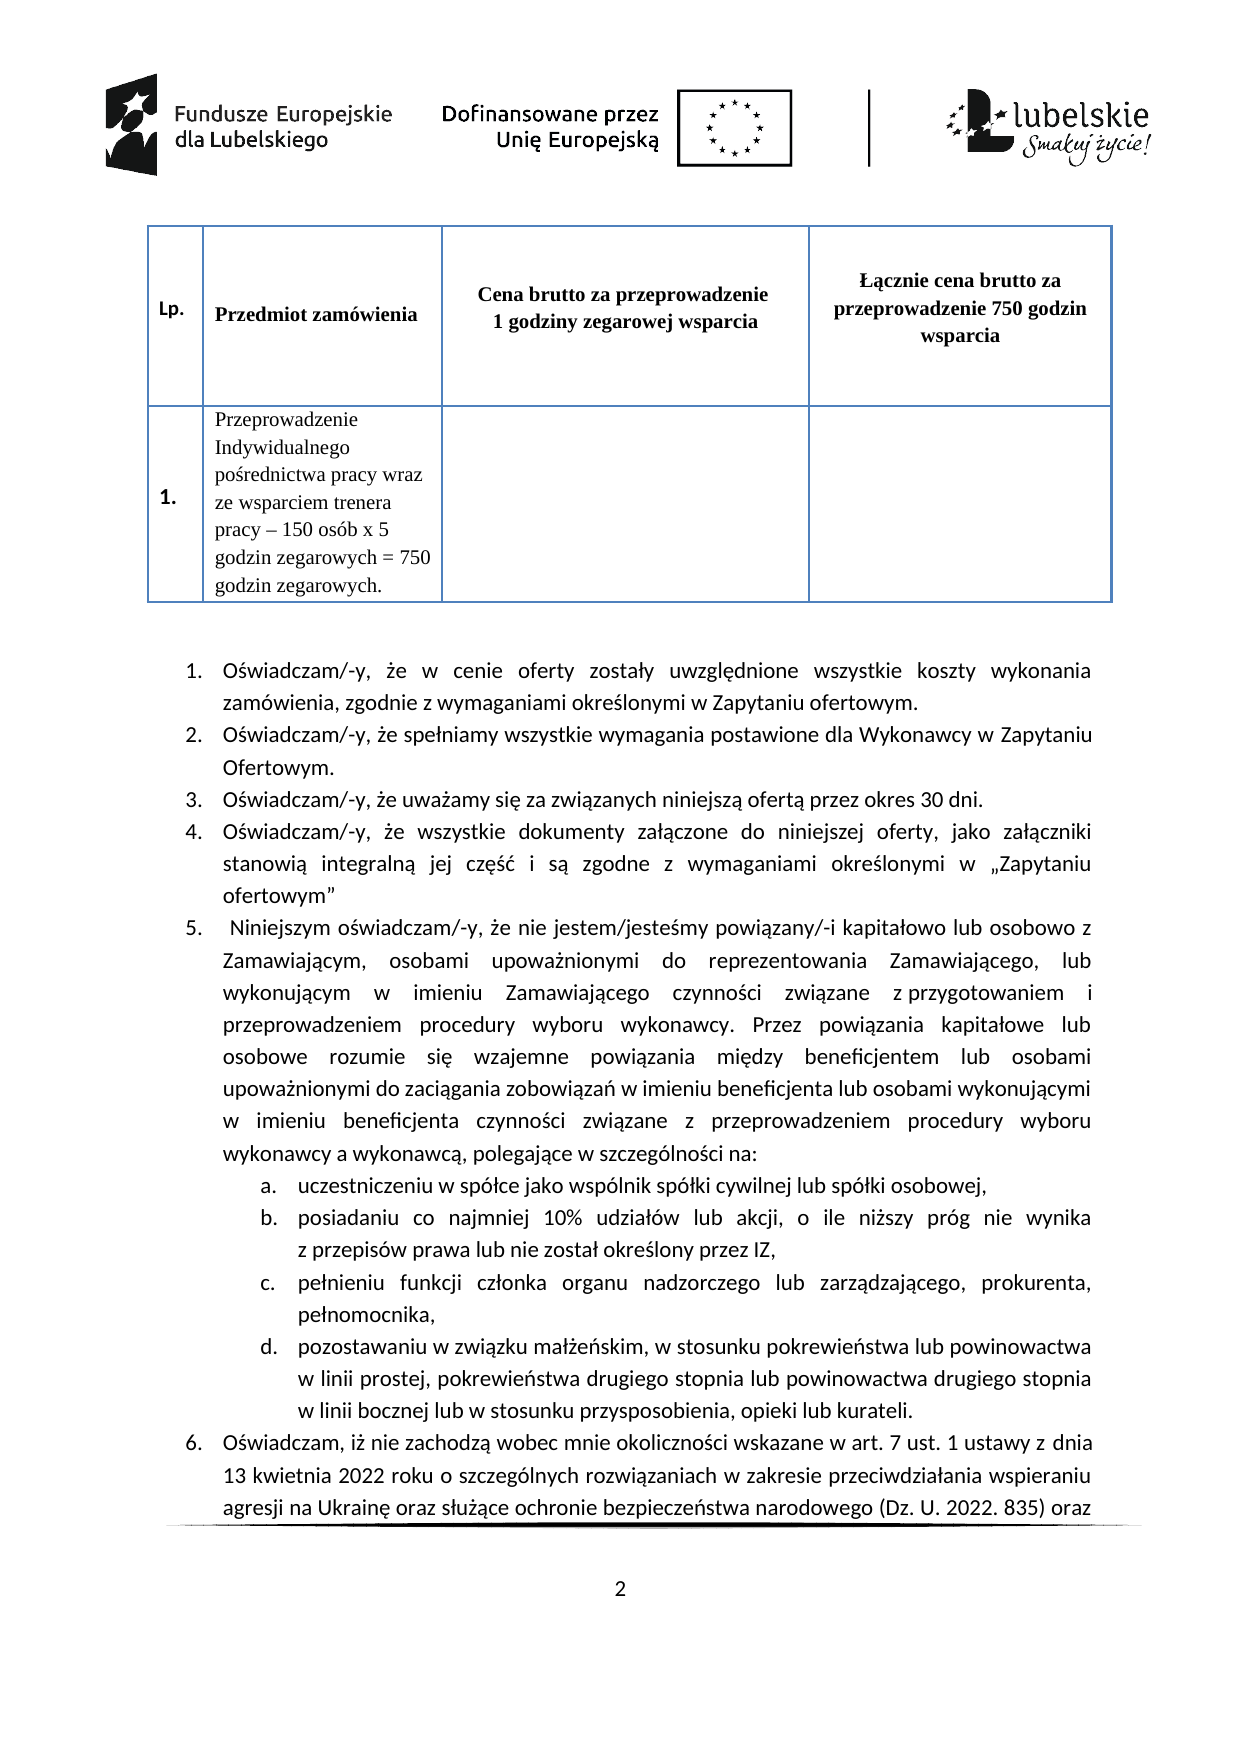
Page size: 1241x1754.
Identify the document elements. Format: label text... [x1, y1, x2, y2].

list pełnieniu funkcji członka organu nadzorczego lub zarządzającego, prokurenta, pełnomocnika, [260, 1268, 1093, 1328]
table_cell Przeprowadzenie Indywidualnego pośrednictwa pracy wraz ze wsparciem trenera pracy – 150 osób x 5 godzin zegarowych = 750 godzin zegarowych. [204, 407, 441, 601]
table_header Lp. [149, 227, 202, 405]
table_header Łącznie cena brutto za przeprowadzenie 750 godzin wsparcia [810, 227, 1110, 405]
picture [78, 47, 1176, 202]
list posiadaniu co najmniej 10% udziałów lub akcji, o ile niższy próg nie wynika z przepisów prawa lub nie został określony przez IZ, [260, 1203, 1093, 1263]
table_header Cena brutto za przeprowadzenie 1 godziny zegarowej wsparcia [443, 227, 808, 405]
table_cell 1. [149, 407, 202, 601]
list pozostawaniu w związku małżeńskim, w stosunku pokrewieństwa lub powinowactwa w linii prostej, pokrewieństwa drugiego stopnia lub powinowactwa drugiego stopnia w linii bocznej lub w stosunku przysposobienia, opieki lub kurateli. [260, 1332, 1093, 1424]
list Oświadczam/-y, że wszystkie dokumenty załączone do niniejszej oferty, jako załączniki stanowią integralną jej część i są zgodne z wymaganiami określonymi w „Zapytaniu ofertowym” [185, 817, 1093, 909]
list Oświadczam/-y, że w cenie oferty zostały uwzględnione wszystkie koszty wykonania zamówienia, zgodnie z wymaganiami określonymi w Zapytaniu ofertowym. [185, 656, 1093, 716]
list Oświadczam/-y, że uważamy się za związanych niniejszą ofertą przez okres 30 dni. [185, 785, 1093, 813]
table_header Przedmiot zamówienia [204, 227, 441, 405]
picture [166, 1521, 1142, 1529]
table_cell [810, 407, 1110, 601]
list Niniejszym oświadczam/-y, że nie jestem/jesteśmy powiązany/-i kapitałowo lub osobowo z Zamawiającym, osobami upoważnionymi do reprezentowania Zamawiającego, lub wykonującym w imieniu Zamawiającego czynności związane z przygotowaniem i przeprowadzeniem procedury wyboru wykonawcy. Przez powiązania kapitałowe lub osobowe rozumie się wzajemne powiązania między beneficjentem lub osobami upoważnionymi do zaciągania zobowiązań w imieniu beneficjenta lub osobami wykonującymi w imieniu beneficjenta czynności związane z przeprowadzeniem procedury wyboru wykonawcy a wykonawcą, polegające w szczególności na: [185, 913, 1093, 1167]
list Oświadczam/-y, że spełniamy wszystkie wymagania postawione dla Wykonawcy w Zapytaniu Ofertowym. [185, 720, 1093, 781]
table_cell [443, 407, 808, 601]
list uczestniczeniu w spółce jako wspólnik spółki cywilnej lub spółki osobowej, [260, 1171, 1093, 1199]
